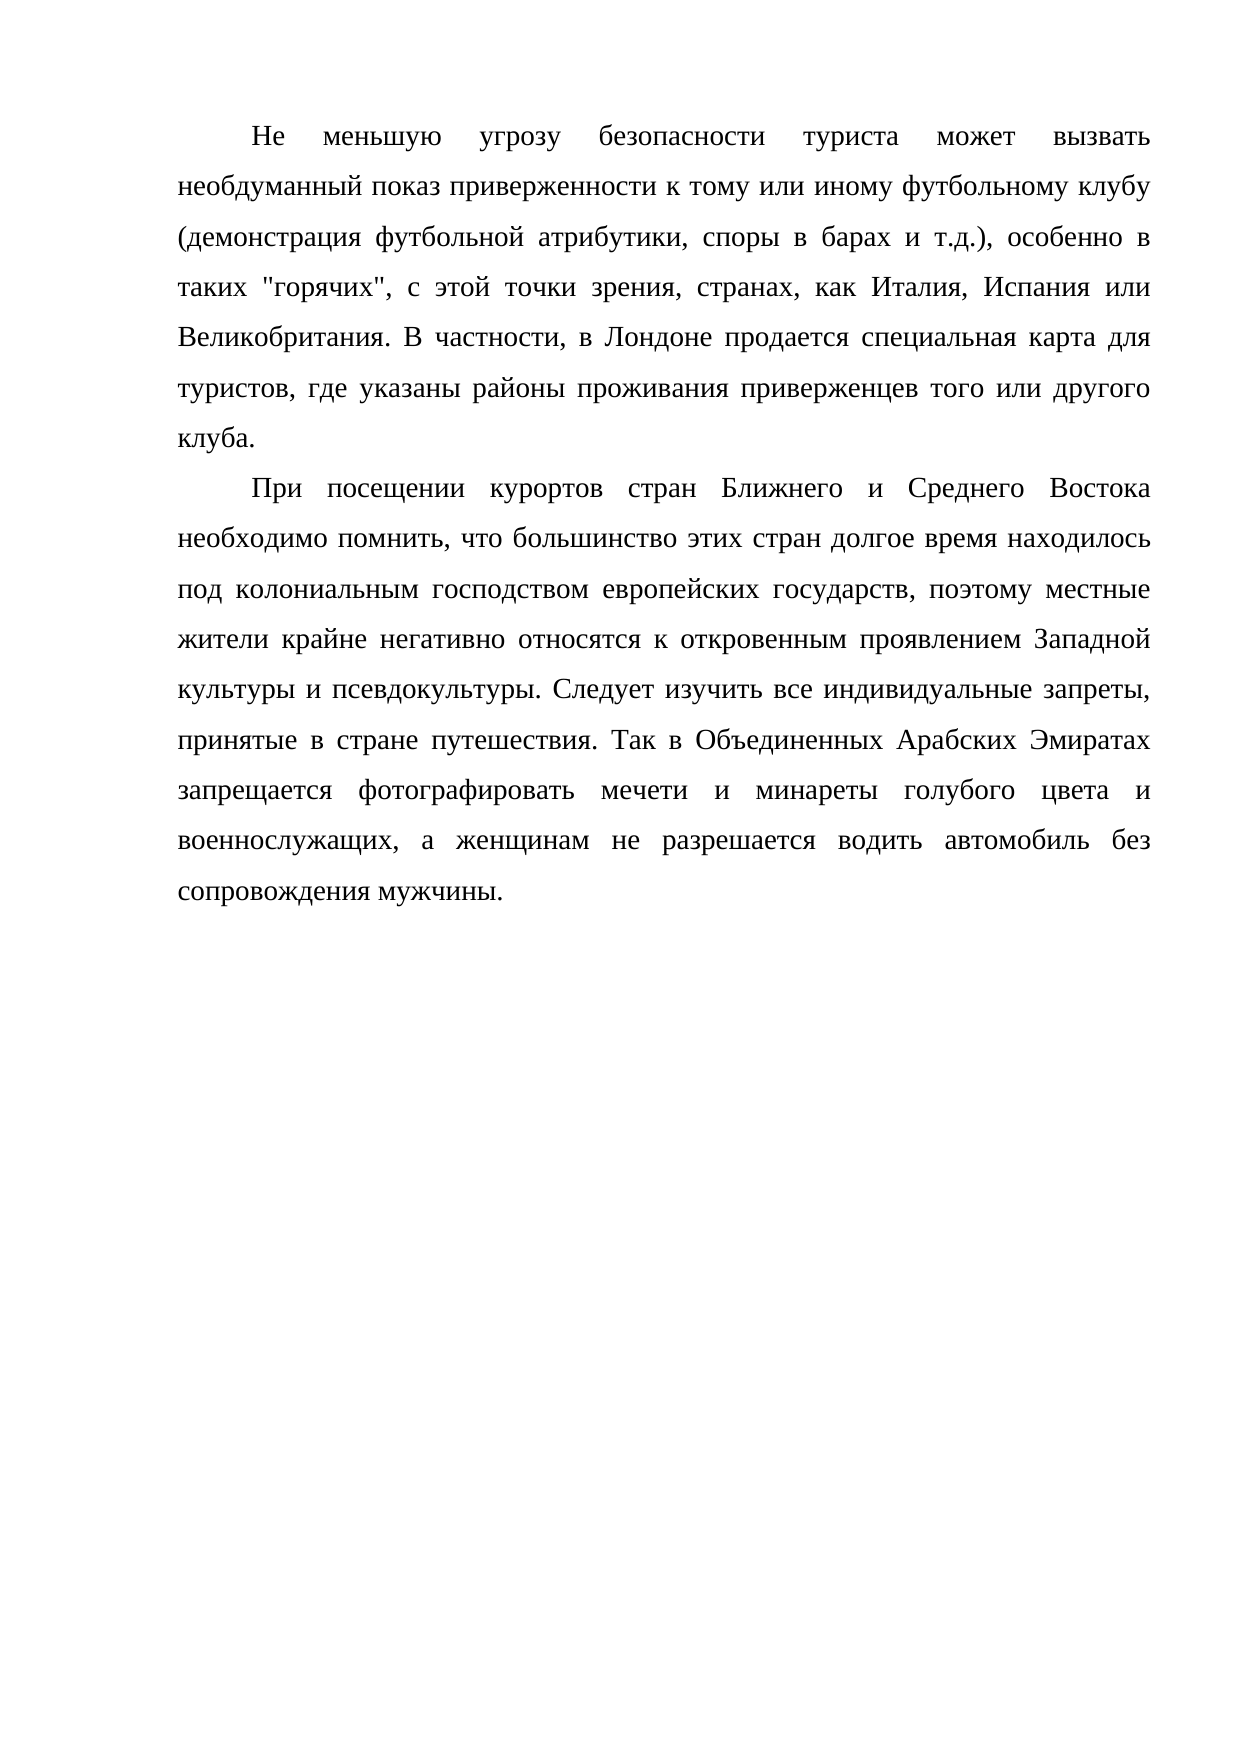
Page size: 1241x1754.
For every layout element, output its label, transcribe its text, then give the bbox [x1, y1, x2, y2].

text При посещении курортов стран Ближнего и Среднего Востока необходимо помнить, что большинство этих стран долгое время находилось под колониальным господством европейских государств, поэтому местные жители крайне негативно относятся к откровенным проявлением Западной культуры и псевдокультуры. Следует изучить все индивидуальные запреты, принятые в стране путешествия. Так в Объединенных Арабских Эмиратах запрещается фотографировать мечети и минареты голубого цвета и военнослужащих, а женщинам не разрешается водить автомобиль без сопровождения мужчины. [177, 470, 1152, 906]
text Не меньшую угрозу безопасности туриста может вызвать необдуманный показ приверженности к тому или иному футбольному клубу (демонстрация футбольной атрибутики, споры в барах и т.д.), особенно в таких "горячих", с этой точки зрения, странах, как Италия, Испания или Великобритания. В частности, в Лондоне продается специальная карта для туристов, где указаны районы проживания приверженцев того или другого клуба. [177, 118, 1152, 453]
